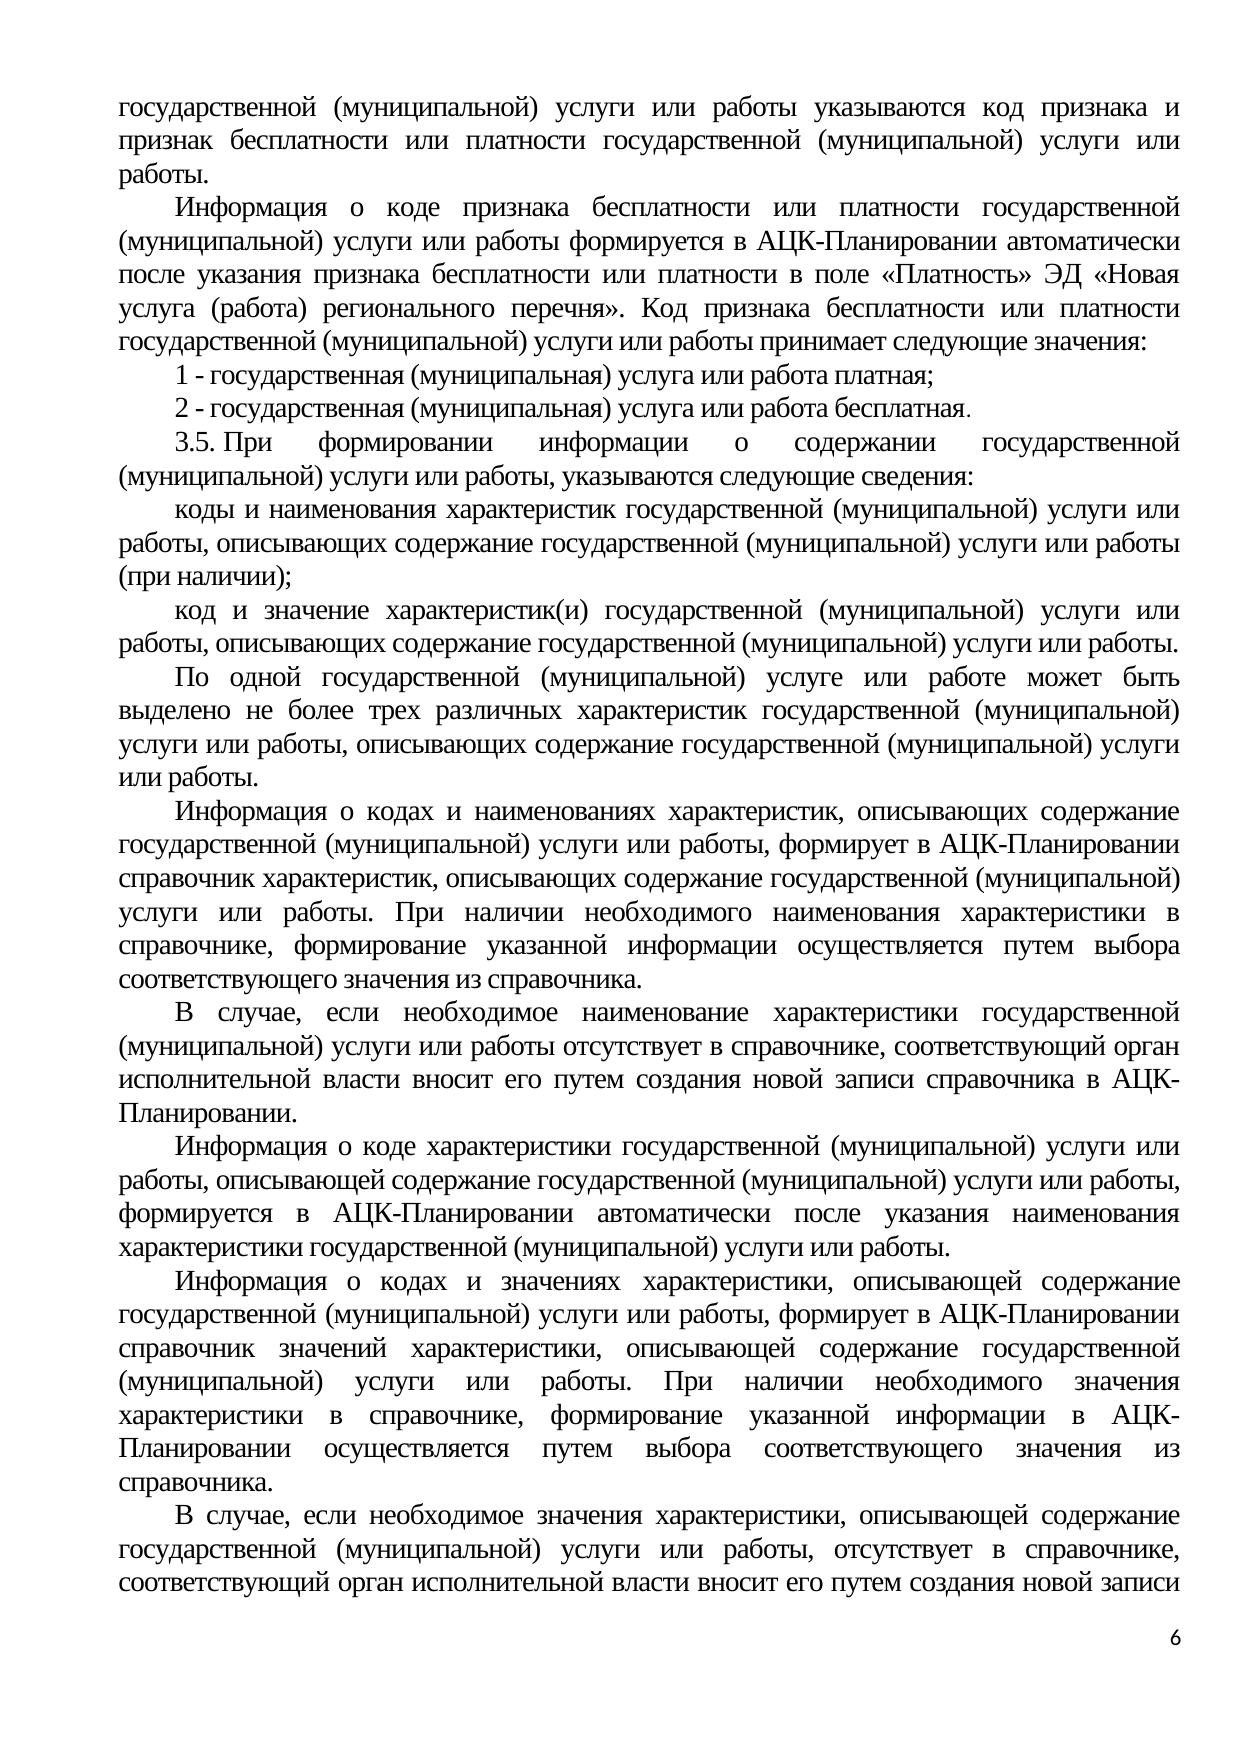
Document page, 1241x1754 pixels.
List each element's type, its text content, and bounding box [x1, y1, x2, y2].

text коды и наименования характеристик государственной (муниципальной) услуги или работы, описывающих содержание государственной (муниципальной) услуги или работы (при наличии); [118, 491, 1181, 592]
text В случае, если необходимое наименование характеристики государственной (муниципальной) услуги или работы отсутствует в справочнике, соответствующий орган исполнительной власти вносит его путем создания новой записи справочника в АЦК-Планировании. [118, 994, 1181, 1128]
text Информация о кодах и значениях характеристики, описывающей содержание государственной (муниципальной) услуги или работы, формирует в АЦК-Планировании справочник значений характеристики, описывающей содержание государственной (муниципальной) услуги или работы. При наличии необходимого значения характеристики в справочнике, формирование указанной информации в АЦК-Планировании осуществляется путем выбора соответствующего значения из справочника. [118, 1263, 1181, 1497]
text 3.5. При формировании информации о содержании государственной (муниципальной) услуги или работы, указываются следующие сведения: [118, 424, 1181, 491]
text По одной государственной (муниципальной) услуге или работе может быть выделено не более трех различных характеристик государственной (муниципальной) услуги или работы, описывающих содержание государственной (муниципальной) услуги или работы. [118, 659, 1181, 793]
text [118, 89, 1181, 189]
text Информация о коде признака бесплатности или платности государственной (муниципальной) услуги или работы формируется в АЦК-Планировании автоматически после указания признака бесплатности или платности в поле «Платность» ЭД «Новая услуга (работа) регионального перечня». Код признака бесплатности или платности государственной (муниципальной) услуги или работы принимает следующие значения: [118, 189, 1181, 357]
text Информация о кодах и наименованиях характеристик, описывающих содержание государственной (муниципальной) услуги или работы, формирует в АЦК-Планировании справочник характеристик, описывающих содержание государственной (муниципальной) услуги или работы. При наличии необходимого наименования характеристики в справочнике, формирование указанной информации осуществляется путем выбора соответствующего значения из справочника. [118, 793, 1181, 994]
text 1 - государственная (муниципальная) услуга или работа платная; [118, 357, 1181, 391]
text 2 - государственная (муниципальная) услуга или работа бесплатная. [118, 391, 1181, 424]
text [118, 1497, 1181, 1598]
text код и значение характеристик(и) государственной (муниципальной) услуги или работы, описывающих содержание государственной (муниципальной) услуги или работы. [118, 592, 1181, 659]
text Информация о коде характеристики государственной (муниципальной) услуги или работы, описывающей содержание государственной (муниципальной) услуги или работы, формируется в АЦК-Планировании автоматически после указания наименования характеристики государственной (муниципальной) услуги или работы. [118, 1128, 1181, 1263]
